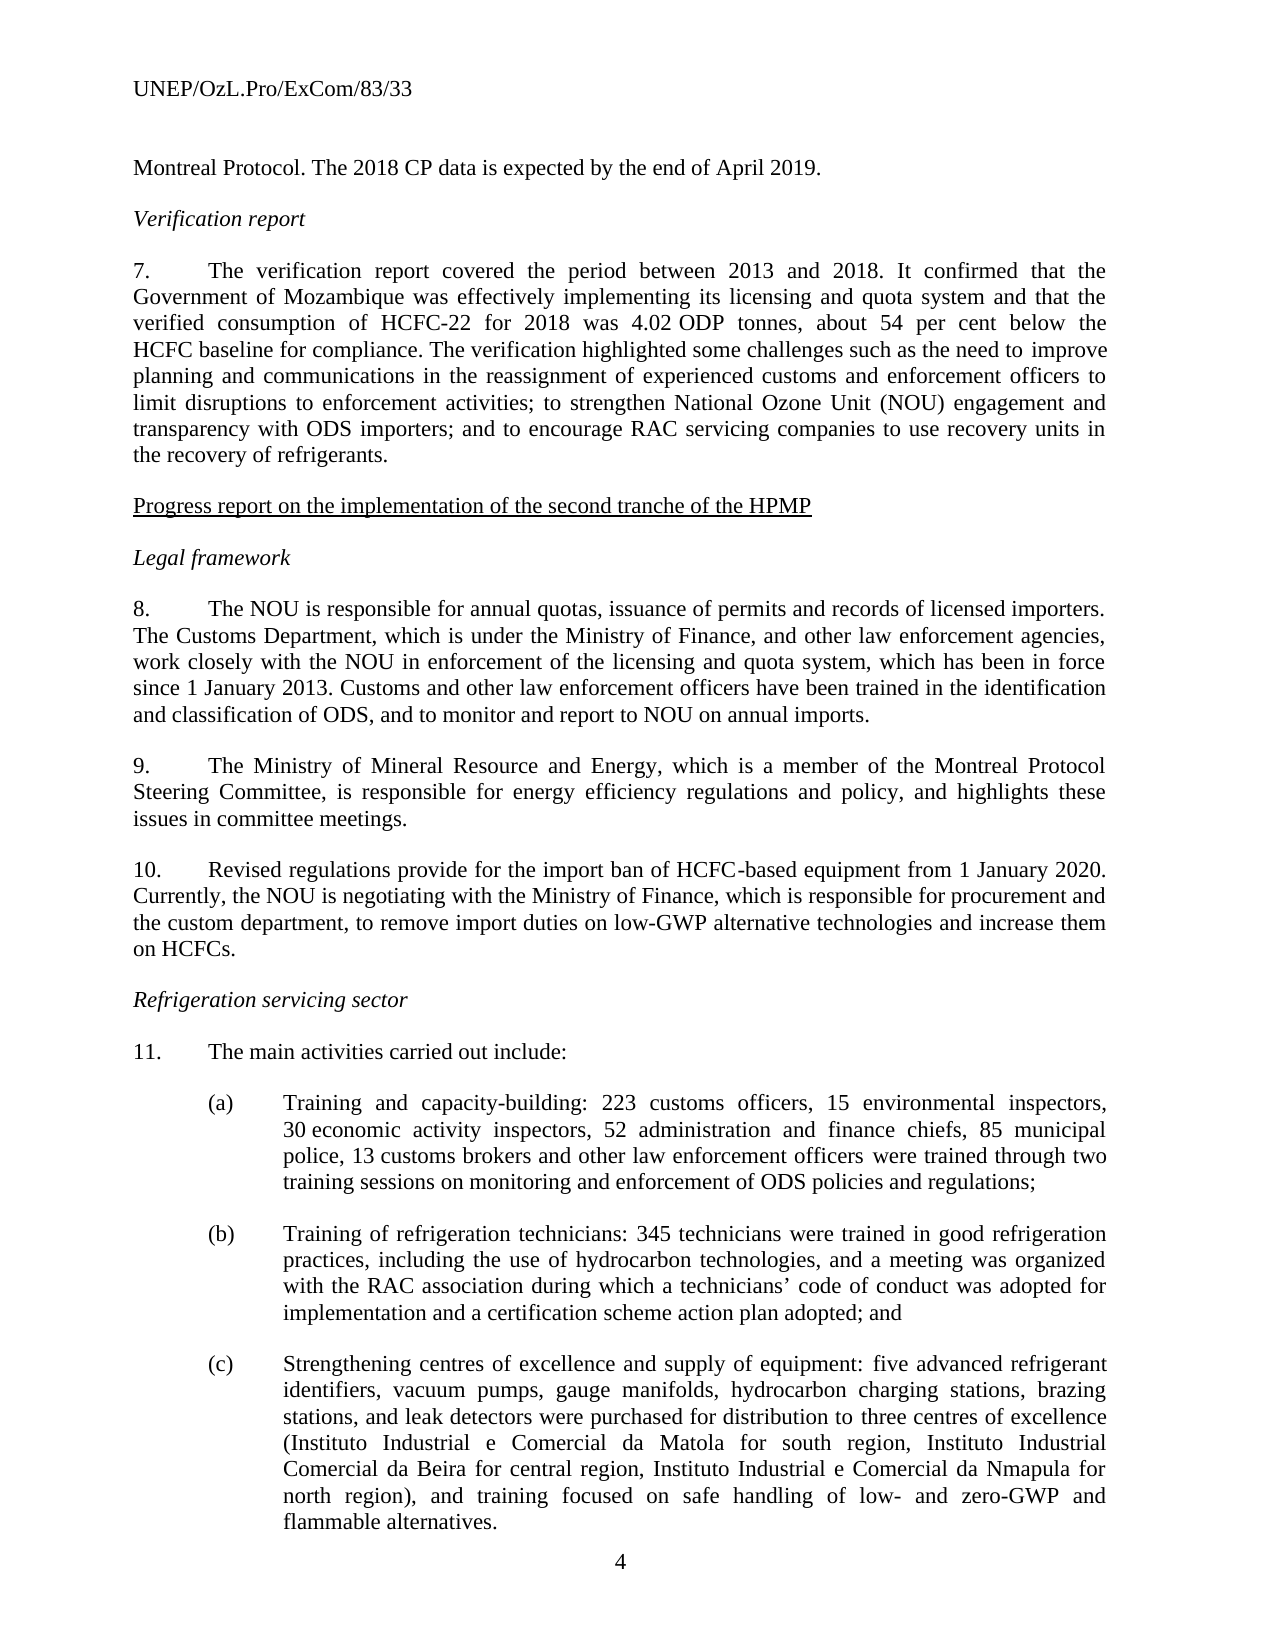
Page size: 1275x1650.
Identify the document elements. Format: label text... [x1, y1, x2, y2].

text Legal framework [133, 544, 1107, 570]
subtitle Revised regulations provide for the import ban of HCFC-based equipment from 1 January 2020. Currently, the NOU is negotiating with the Ministry of Finance, which is responsible for procurement and the custom department, to remove import duties on low-GWP alternative technologies and increase them on HCFCs. [133, 856, 1107, 962]
subtitle The Ministry of Mineral Resource and Energy, which is a member of the Montreal Protocol Steering Committee, is responsible for energy efficiency regulations and policy, and highlights these issues in committee meetings. [133, 752, 1107, 831]
text Progress report on the implementation of the second tranche of the HPMP [133, 493, 1107, 519]
subtitle Training and capacity-building: 223 customs officers, 15 environmental inspectors, 30 economic activity inspectors, 52 administration and finance chiefs, 85 municipal police, 13 customs brokers and other law enforcement officers were trained through two training sessions on monitoring and enforcement of ODS policies and regulations; [208, 1089, 1107, 1195]
subtitle The verification report covered the period between 2013 and 2018. It confirmed that the Government of Mozambique was effectively implementing its licensing and quota system and that the verified consumption of HCFC-22 for 2018 was 4.02 ODP tonnes, about 54 per cent below the HCFC baseline for compliance. The verification highlighted some challenges such as the need to improve planning and communications in the reassignment of experienced customs and enforcement officers to limit disruptions to enforcement activities; to strengthen National Ozone Unit (NOU) engagement and transparency with ODS importers; and to encourage RAC servicing companies to use recovery units in the recovery of refrigerants. [133, 257, 1107, 468]
subtitle Training of refrigeration technicians: 345 technicians were trained in good refrigeration practices, including the use of hydrocarbon technologies, and a meeting was organized with the RAC association during which a technicians’ code of conduct was adopted for implementation and a certification scheme action plan adopted; and [208, 1220, 1107, 1325]
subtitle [133, 154, 1107, 180]
subtitle The NOU is responsible for annual quotas, issuance of permits and records of licensed importers. The Customs Department, which is under the Ministry of Finance, and other law enforcement agencies, work closely with the NOU in enforcement of the licensing and quota system, which has been in force since 1 January 2013. Customs and other law enforcement officers have been trained in the identification and classification of ODS, and to monitor and report to NOU on annual imports. [133, 595, 1107, 727]
text Verification report [133, 205, 1107, 232]
text Refrigeration servicing sector [133, 987, 1107, 1013]
subtitle The main activities carried out include: [133, 1038, 1107, 1064]
subtitle Strengthening centres of excellence and supply of equipment: five advanced refrigerant identifiers, vacuum pumps, gauge manifolds, hydrocarbon charging stations, brazing stations, and leak detectors were purchased for distribution to three centres of excellence (Instituto Industrial e Comercial da Matola for south region, Instituto Industrial Comercial da Beira for central region, Instituto Industrial e Comercial da Nmapula for north region), and training focused on safe handling of low- and zero-GWP and flammable alternatives. [208, 1350, 1107, 1534]
